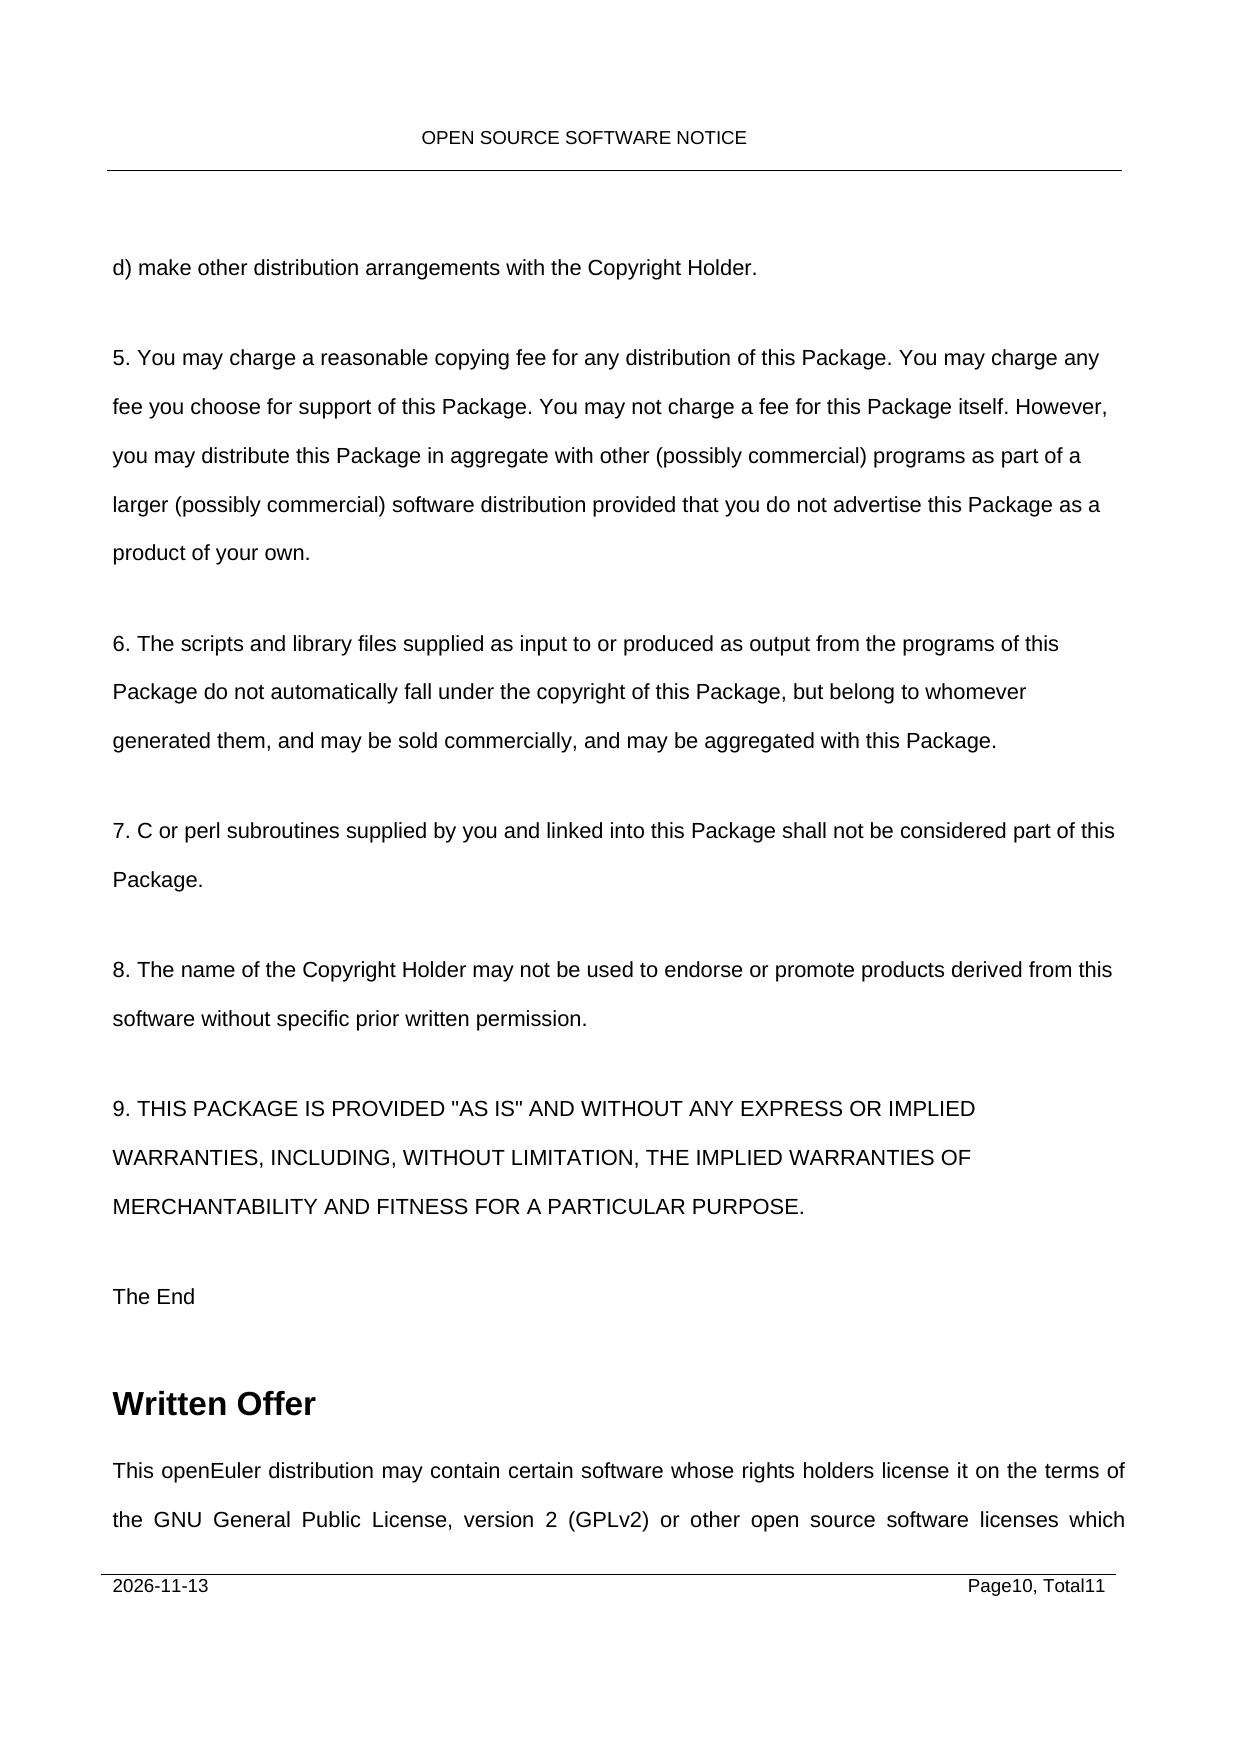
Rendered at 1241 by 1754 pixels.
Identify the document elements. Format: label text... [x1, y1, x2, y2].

text 5. You may charge a reasonable copying fee for any distribution of this Package. You may charge any fee you choose for support of this Package. You may not charge a fee for this Package itself. However, you may distribute this Package in aggregate with other (possibly commercial) programs as part of a larger (possibly commercial) software distribution provided that you do not advertise this Package as a product of your own. [112, 342, 1128, 569]
text 6. The scripts and library files supplied as input to or produced as output from the programs of this Package do not automatically fall under the copyright of this Package, but belong to whomever generated them, and may be sold commercially, and may be aggregated with this Package. [112, 627, 1128, 757]
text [112, 1454, 1128, 1536]
text d) make other distribution arrangements with the Copyright Holder. [112, 251, 1128, 284]
text 7. C or perl subroutines supplied by you and linked into this Package shall not be considered part of this Package. [112, 814, 1128, 896]
text The End [112, 1280, 1128, 1313]
text 9. THIS PACKAGE IS PROVIDED "AS IS" AND WITHOUT ANY EXPRESS OR IMPLIED WARRANTIES, INCLUDING, WITHOUT LIMITATION, THE IMPLIED WARRANTIES OF MERCHANTABILITY AND FITNESS FOR A PARTICULAR PURPOSE. [112, 1092, 1128, 1222]
text Written Offer [112, 1370, 1128, 1435]
text 8. The name of the Copyright Holder may not be used to endorse or promote products derived from this software without specific prior written permission. [112, 953, 1128, 1035]
